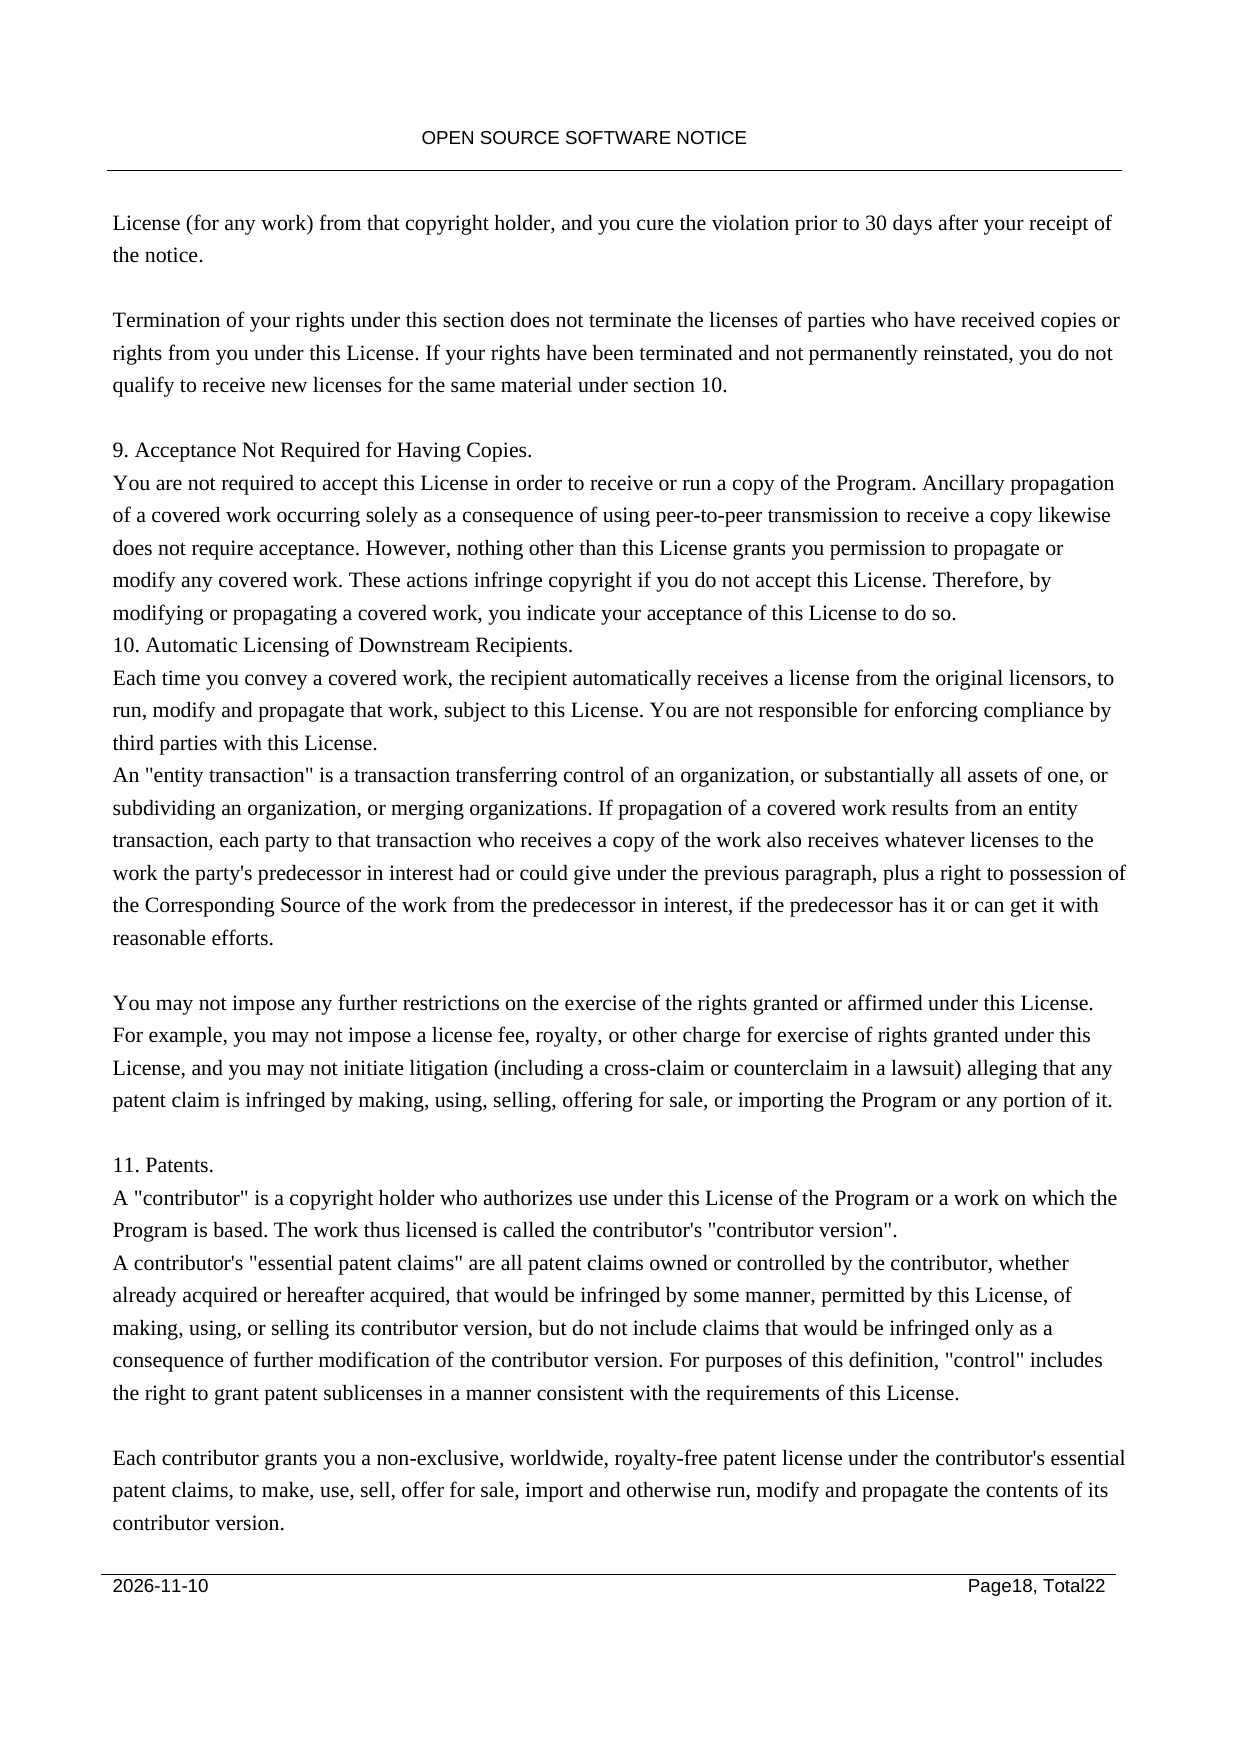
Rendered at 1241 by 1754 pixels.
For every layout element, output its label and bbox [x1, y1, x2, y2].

text [112, 206, 1128, 1539]
